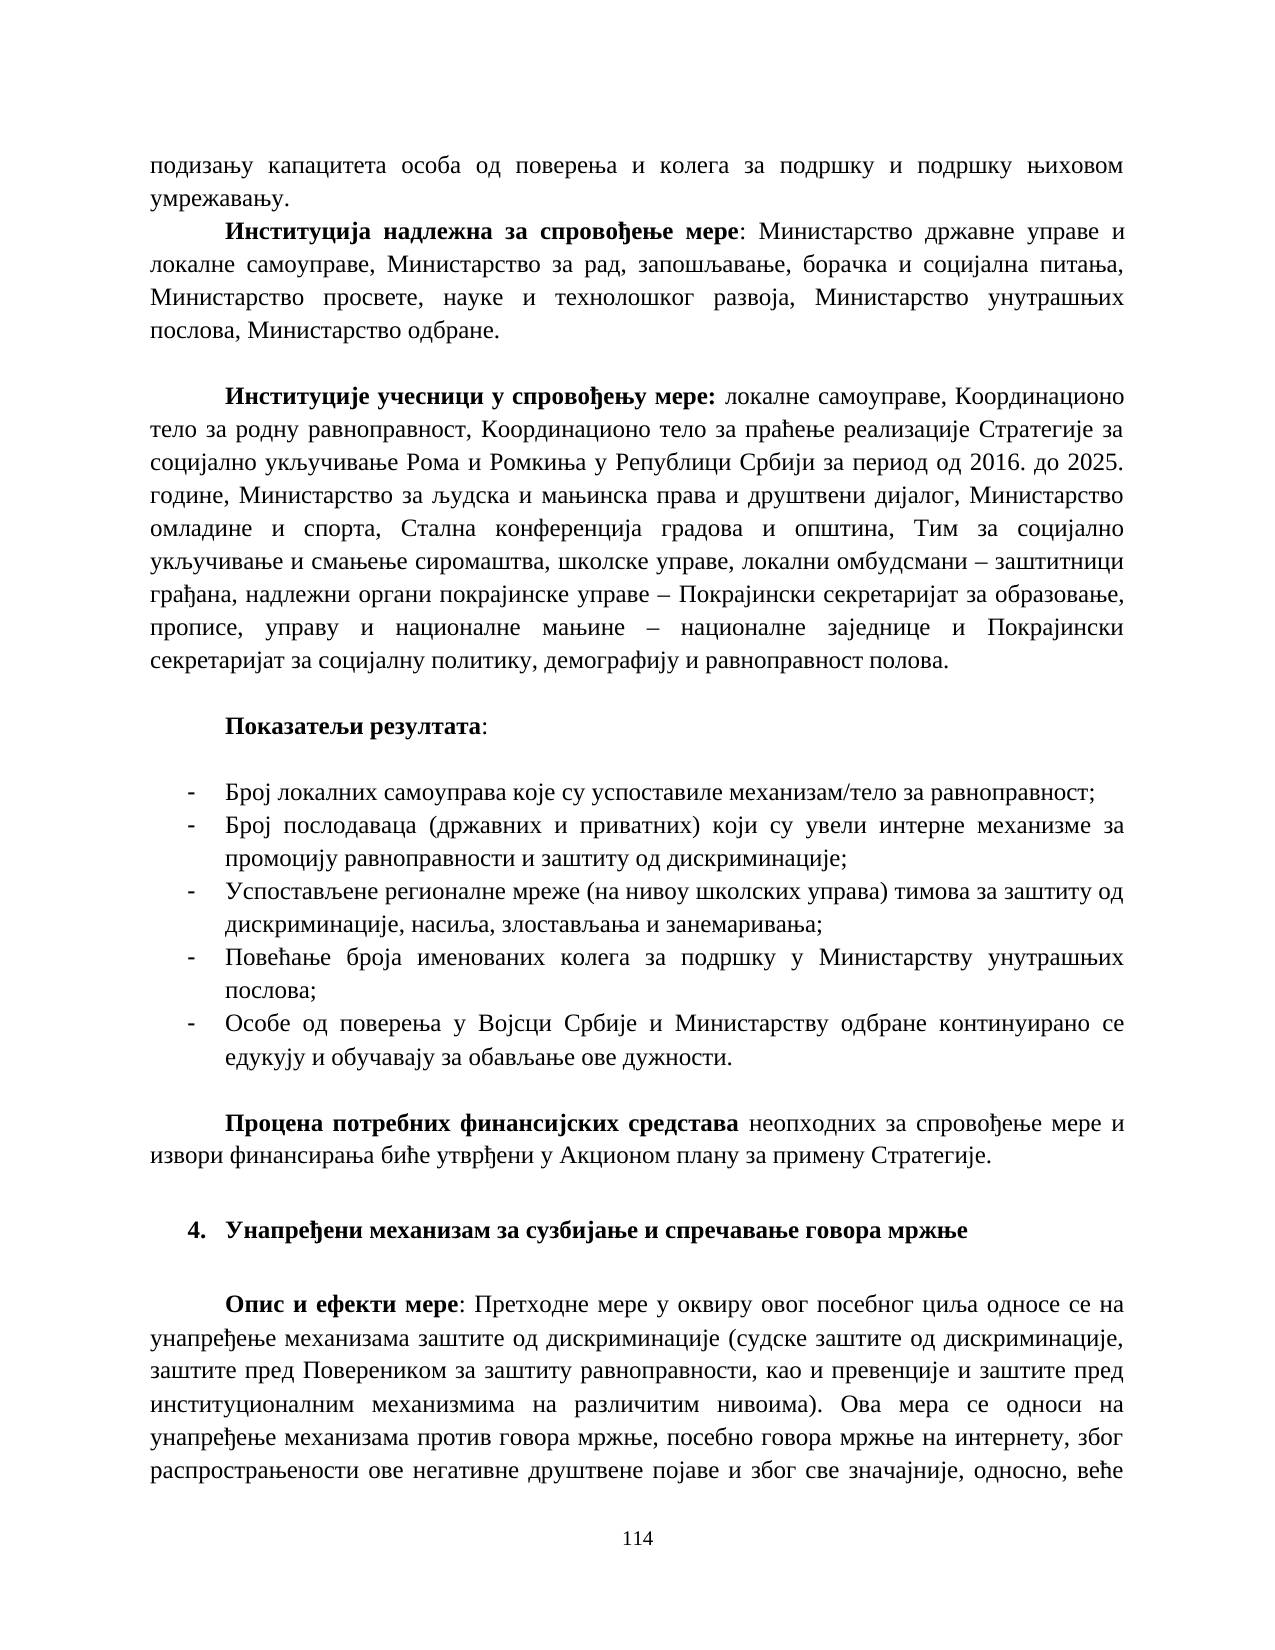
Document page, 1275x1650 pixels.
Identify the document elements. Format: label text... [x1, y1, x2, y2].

text Институција надлежна за спровођење мере: Министарство државне управе и локалне самоуправе, Министарство за рад, запошљавање, борачка и социјална питања, Министарство просвете, науке и технолошког развоја, Министарство унутрашњих послова, Министарство одбране. [150, 216, 1125, 344]
list Повећање броја именованих колега за подршку у Министарству унутрашњих послова; [187, 942, 1125, 1004]
list Број локалних самоуправа које су успоставиле механизам/тело за равноправност; [187, 777, 1125, 806]
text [150, 1289, 1125, 1483]
list Унапређени механизам за сузбијање и спречавање говора мржње [187, 1215, 1125, 1244]
text Процена потребних финансијских средстава неопходних за спровођење мере и извори финансирања биће утврђени у Акционом плану за примену Стратегије. [150, 1108, 1125, 1169]
list Број послодаваца (државних и приватних) који су увели интерне механизме за промоцију равноправности и заштиту од дискриминације; [187, 810, 1125, 872]
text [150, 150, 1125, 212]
text Показатељи резултата: [150, 711, 1125, 740]
text Институције учесници у спровођењу мере: локалне самоуправе, Координационо тело за родну равноправност, Координационо тело за праћење реализације Стратегије за социјално укључивање Рома и Ромкиња у Републици Србији за период од 2016. до 2025. године, Министарство за људска и мањинска права и друштвени дијалог, Министарство омладине и спорта, Стална конференција градова и општина, Тим за социјално укључивање и смањење сиромаштва, школске управе, локални омбудсмани – заштитници грађана, надлежни органи покрајинске управе – Покрајински секретаријат за образовање, прописе, управу и националне мањине – националне заједнице и Покрајински секретаријат за социјалну политику, демографију и равноправност полова. [150, 381, 1125, 612]
list Успостављене регионалне мреже (на нивоу школских управа) тимова за заштиту од дискриминације, насиља, злостављања и занемаривања; [187, 876, 1125, 938]
list Особе од поверења у Војсци Србије и Министарству одбране континуирано се едукују и обучавају за обављање ове дужности. [187, 1008, 1125, 1070]
